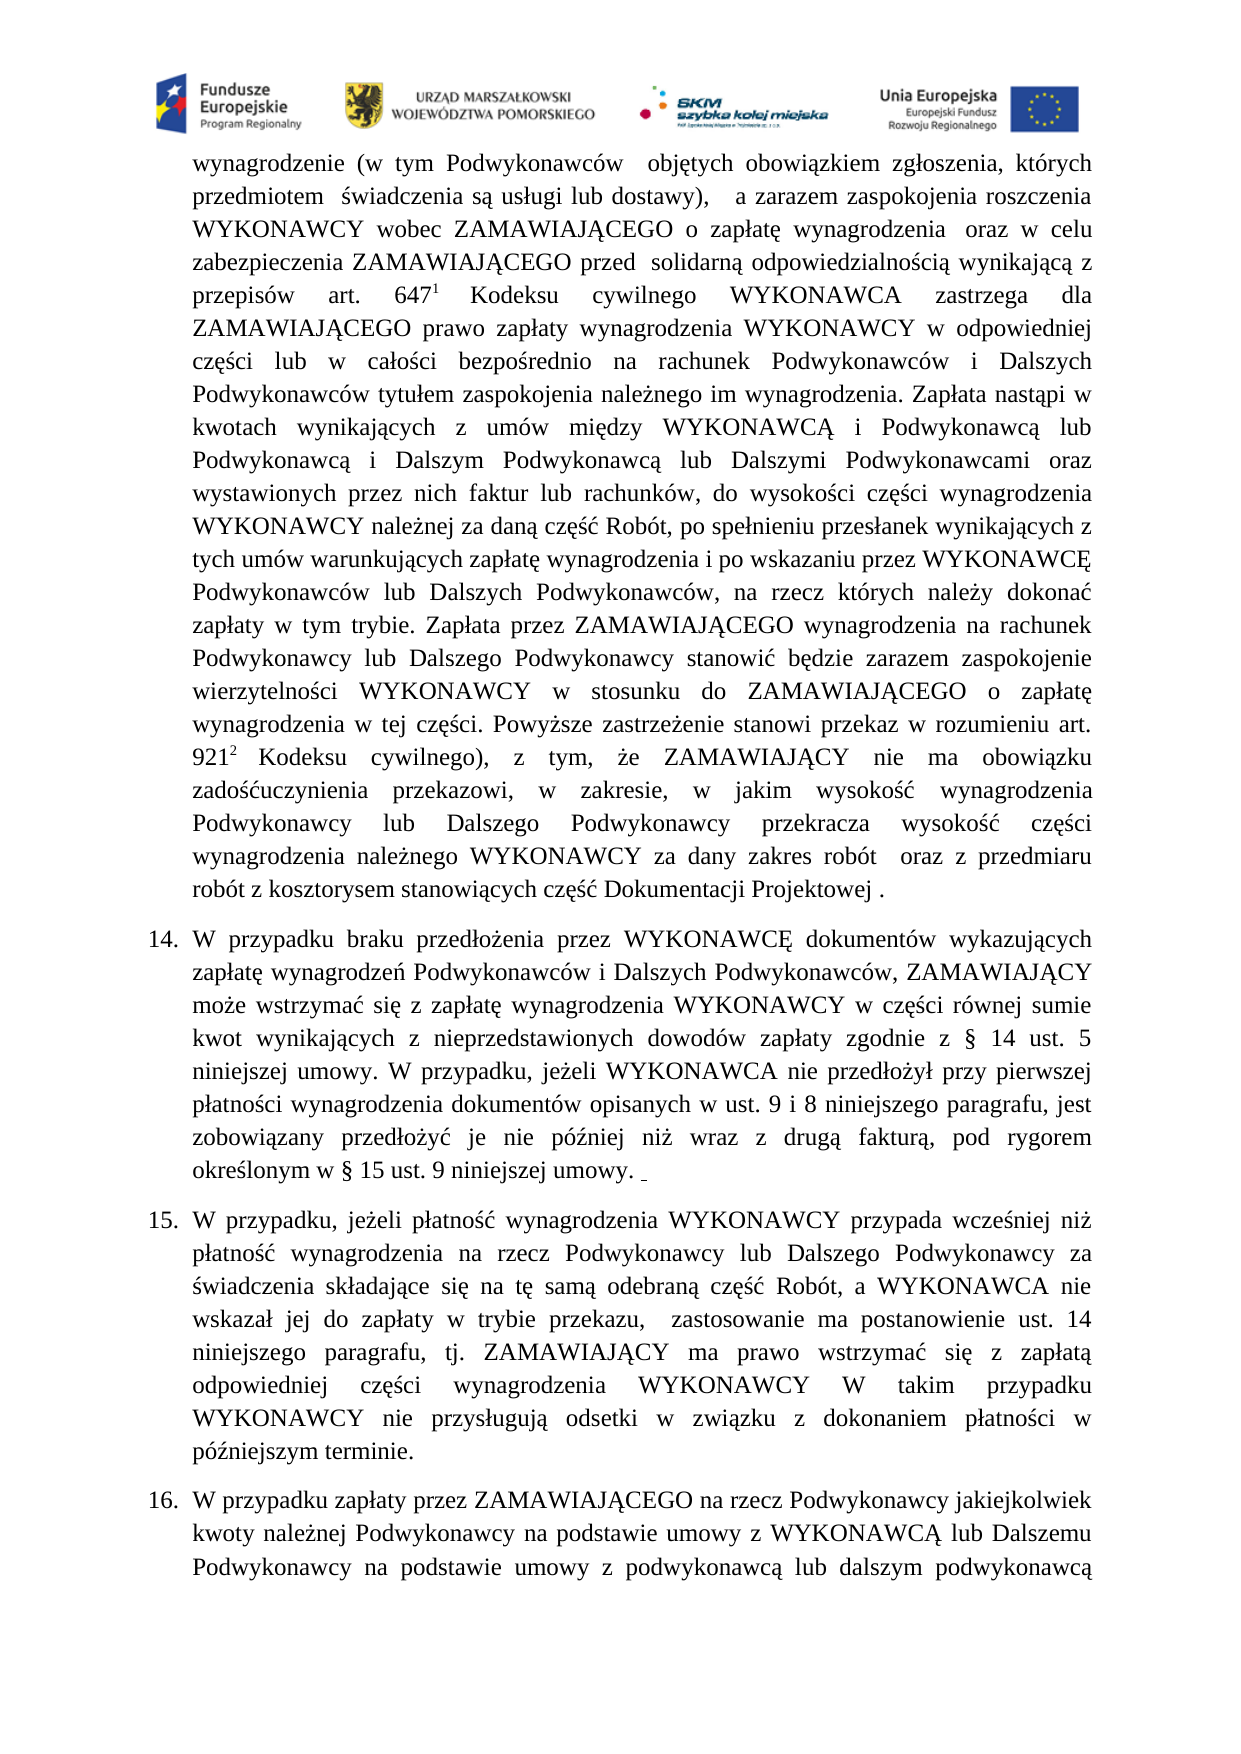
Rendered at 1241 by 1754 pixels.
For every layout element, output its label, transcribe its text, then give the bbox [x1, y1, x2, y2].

list W przypadku braku przedłożenia przez WYKONAWCĘ dokumentów wykazujących zapłatę wynagrodzeń Podwykonawców i Dalszych Podwykonawców, ZAMAWIAJĄCY może wstrzymać się z zapłatę wynagrodzenia WYKONAWCY w części równej sumie kwot wynikających z nieprzedstawionych dowodów zapłaty zgodnie z § 14 ust. 5 niniejszej umowy. W przypadku, jeżeli WYKONAWCA nie przedłożył przy pierwszej płatności wynagrodzenia dokumentów opisanych w ust. 9 i 8 niniejszego paragrafu, jest zobowiązany przedłożyć je nie później niż wraz z drugą fakturą, pod rygorem określonym w § 15 ust. 9 niniejszej umowy. [148, 924, 1093, 1184]
list W przypadku, jeżeli płatność wynagrodzenia WYKONAWCY przypada wcześniej niż płatność wynagrodzenia na rzecz Podwykonawcy lub Dalszego Podwykonawcy za świadczenia składające się na tę samą odebraną część Robót, a WYKONAWCA nie wskazał jej do zapłaty w trybie przekazu, zastosowanie ma postanowienie ust. 14 niniejszego paragrafu, tj. ZAMAWIAJĄCY ma prawo wstrzymać się z zapłatą odpowiedniej części wynagrodzenia WYKONAWCY W takim przypadku WYKONAWCY nie przysługują odsetki w związku z dokonaniem płatności w późniejszym terminie. [148, 1205, 1093, 1464]
picture [147, 73, 1093, 148]
